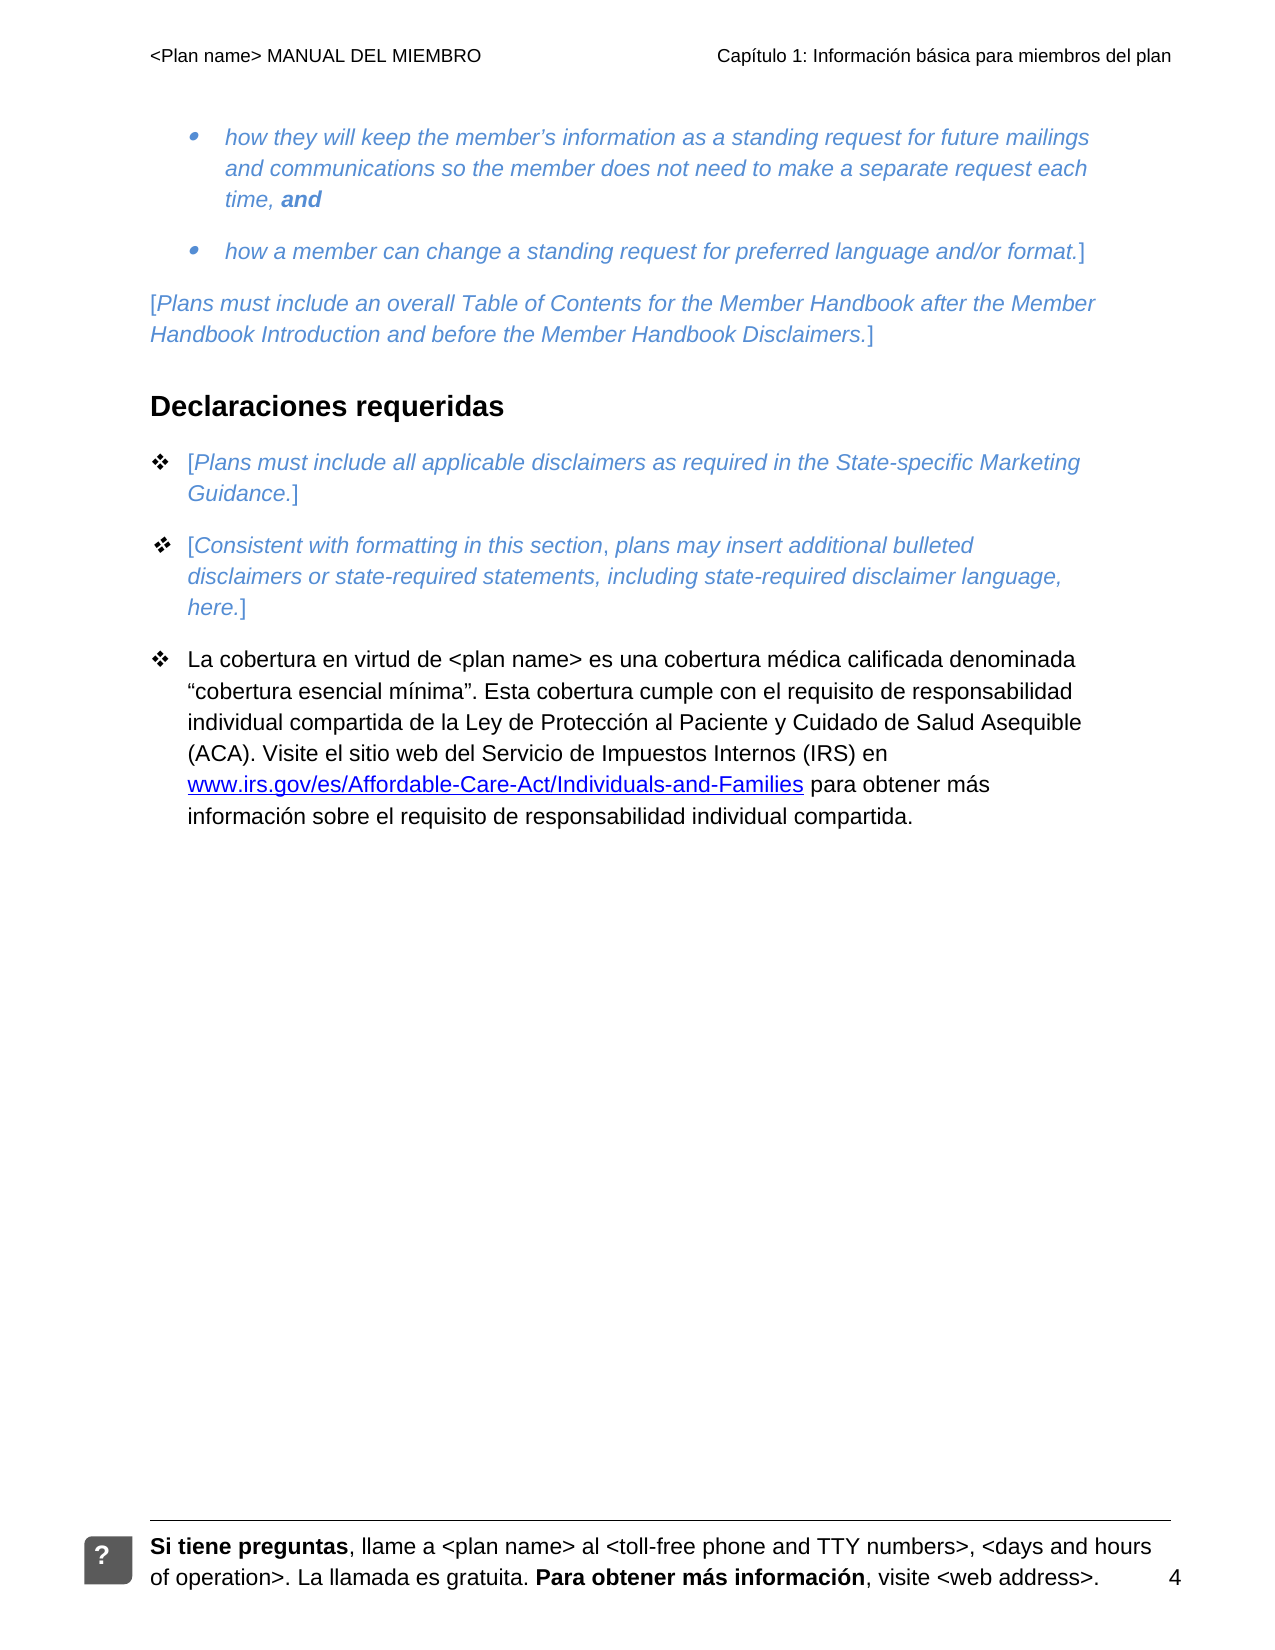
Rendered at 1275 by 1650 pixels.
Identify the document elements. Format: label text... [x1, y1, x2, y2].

subtitle Declaraciones requeridas [150, 387, 1171, 424]
list [Plans must include all applicable disclaimers as required in the State-specific Marketing Guidance.] [150, 445, 1096, 507]
list [Plans must include an overall Table of Contents for the Member Handbook after the Member Handbook Introduction and before the Member Handbook Disclaimers.] [150, 287, 1171, 349]
list how a member can change a standing request for preferred language and/or format.] [187, 234, 1096, 266]
list La cobertura en virtud de <plan name> es una cobertura médica calificada denominada “cobertura esencial mínima”. Esta cobertura cumple con el requisito de responsabilidad individual compartida de la Ley de Protección al Paciente y Cuidado de Salud Asequible (ACA). Visite el sitio web del Servicio de Impuestos Internos (IRS) en www.irs.gov/es/Affordable-Care-Act/Individuals-and-Families para obtener más información sobre el requisito de responsabilidad individual compartida. [150, 643, 1096, 830]
list how they will keep the member’s information as a standing request for future mailings and communications so the member does not need to make a separate request each time, and [187, 120, 1096, 214]
list [Consistent with formatting in this section, plans may insert additional bulleted disclaimers or state-required statements, including state-required disclaimer language, here.] [150, 528, 1096, 622]
